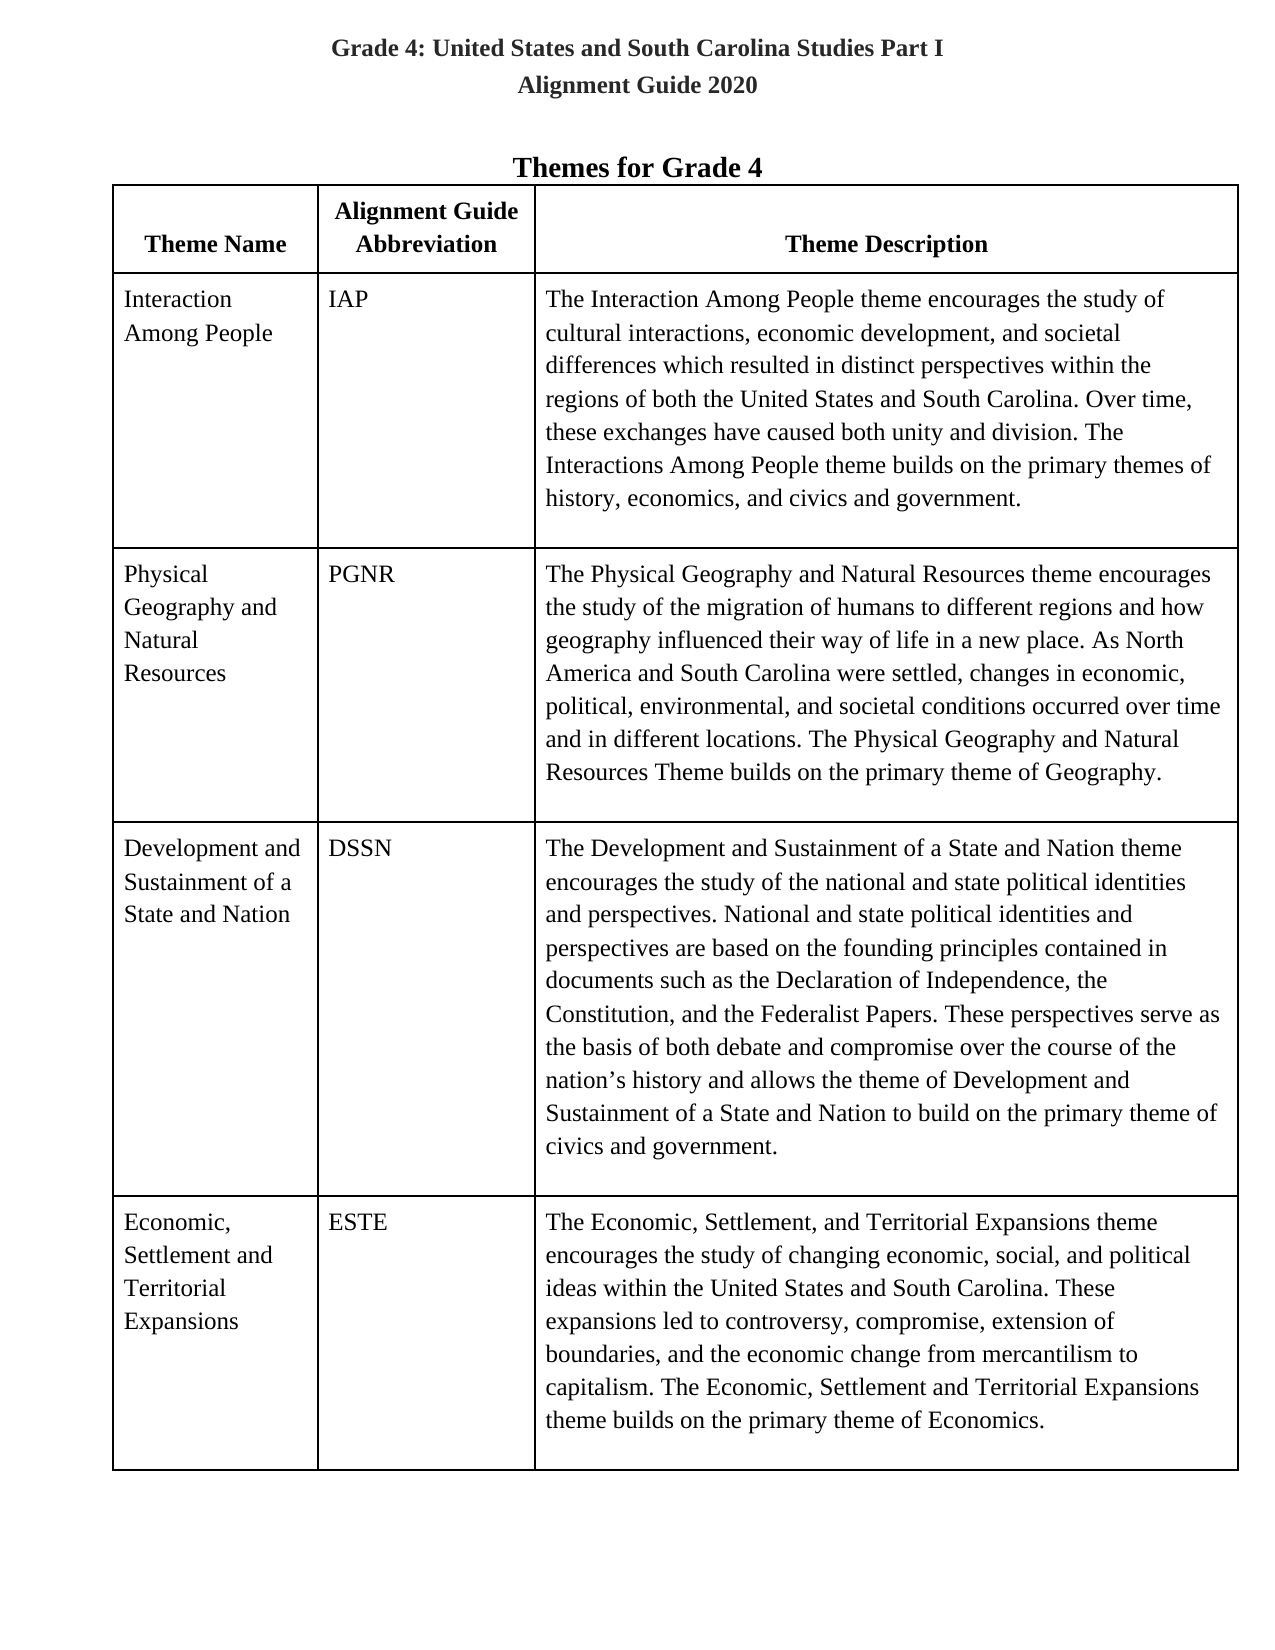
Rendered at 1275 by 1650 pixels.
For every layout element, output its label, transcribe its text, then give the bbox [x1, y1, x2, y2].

subtitle Themes for Grade 4 [150, 150, 1125, 183]
table_cell Physical Geography and Natural Resources [114, 549, 317, 821]
table_header Alignment Guide Abbreviation [319, 186, 534, 272]
table_cell The Interaction Among People theme encourages the study of cultural interactions, economic development, and societal differences which resulted in distinct perspectives within the regions of both the United States and South Carolina. Over time, these exchanges have caused both unity and division. The Interactions Among People theme builds on the primary themes of history, economics, and civics and government. [536, 274, 1237, 547]
table_cell Development and Sustainment of a State and Nation [114, 823, 317, 1194]
table_cell The Economic, Settlement, and Territorial Expansions theme encourages the study of changing economic, social, and political ideas within the United States and South Carolina. These expansions led to controversy, compromise, extension of boundaries, and the economic change from mercantilism to capitalism. The Economic, Settlement and Territorial Expansions theme builds on the primary theme of Economics. [536, 1197, 1237, 1469]
table_cell Economic, Settlement and Territorial Expansions [114, 1197, 317, 1469]
table_cell The Development and Sustainment of a State and Nation theme encourages the study of the national and state political identities and perspectives. National and state political identities and perspectives are based on the founding principles contained in documents such as the Declaration of Independence, the Constitution, and the Federalist Papers. These perspectives serve as the basis of both debate and compromise over the course of the nation’s history and allows the theme of Development and Sustainment of a State and Nation to build on the primary theme of civics and government. [536, 823, 1237, 1194]
table_cell PGNR [319, 549, 534, 821]
table_header Theme Name [114, 186, 317, 272]
table_header Theme Description [536, 186, 1237, 272]
table_cell ESTE [319, 1197, 534, 1469]
table_cell The Physical Geography and Natural Resources theme encourages the study of the migration of humans to different regions and how geography influenced their way of life in a new place. As North America and South Carolina were settled, changes in economic, political, environmental, and societal conditions occurred over time and in different locations. The Physical Geography and Natural Resources Theme builds on the primary theme of Geography. [536, 549, 1237, 821]
table_cell Interaction Among People [114, 274, 317, 547]
table_cell DSSN [319, 823, 534, 1194]
table_cell IAP [319, 274, 534, 547]
